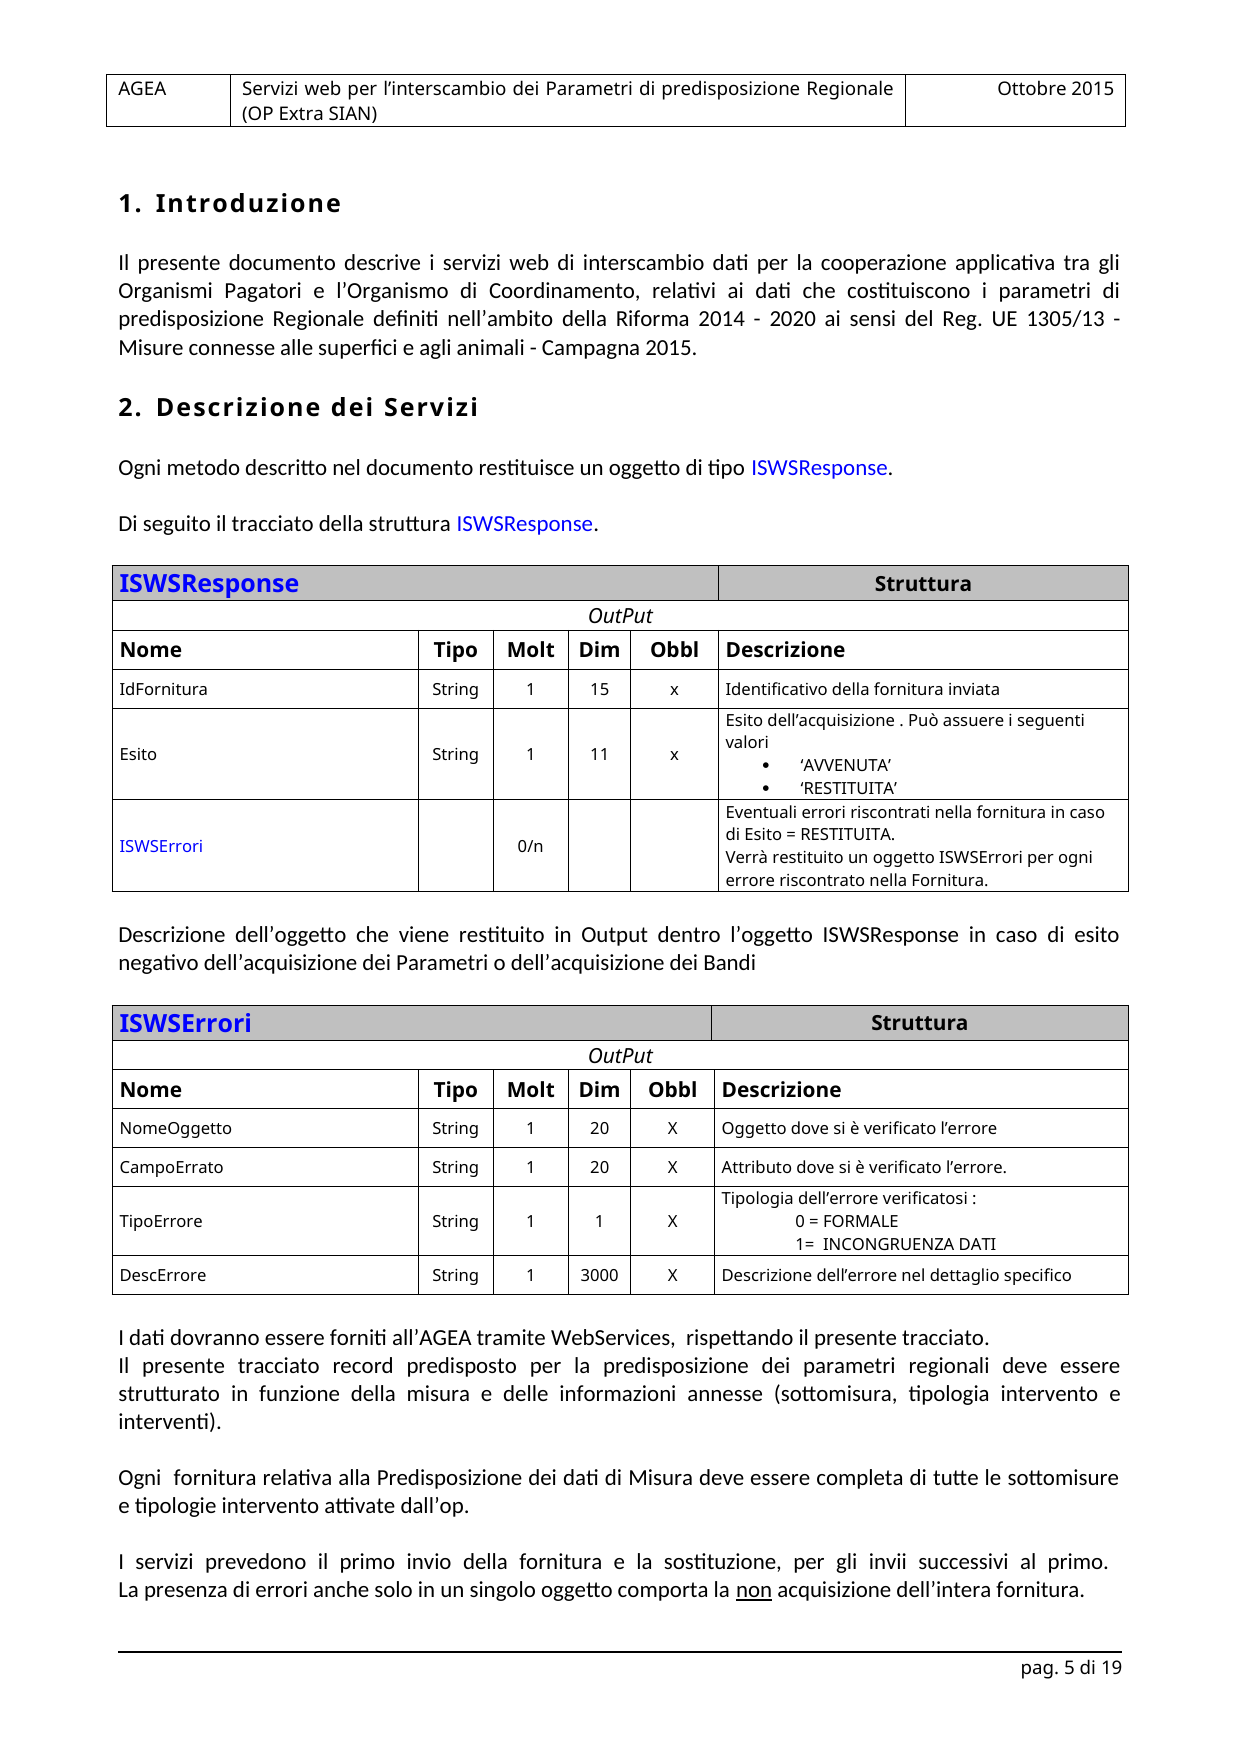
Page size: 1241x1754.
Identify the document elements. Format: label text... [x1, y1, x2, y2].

table_cell Descrizione [715, 1070, 1128, 1108]
table_cell X [631, 1148, 714, 1186]
table_cell String [419, 1256, 493, 1294]
table_cell 1 [494, 1256, 568, 1294]
table_cell Obbl [631, 631, 718, 668]
subtitle Introduzione [118, 185, 1122, 219]
table_cell Eventuali errori riscontrati nella fornitura in caso di Esito = RESTITUITA. Verrà restituito un oggetto ISWSErrori per ogni errore riscontrato nella Fornitura. [719, 800, 1128, 891]
table_cell 1 [494, 1187, 568, 1255]
text Ogni metodo descritto nel documento restituisce un oggetto di tipo ISWSResponse. [118, 453, 1122, 481]
table_cell Esito [113, 709, 418, 799]
table_cell 20 [569, 1148, 630, 1186]
table_cell Descrizione [719, 631, 1128, 668]
table_cell X [631, 1187, 714, 1255]
table_cell Tipo [419, 631, 493, 668]
table_cell 1 [494, 1148, 568, 1186]
table_cell X [631, 1256, 714, 1294]
table_cell 1 [494, 1109, 568, 1147]
table_cell [419, 800, 493, 891]
table_header ISWSErrori [113, 1006, 711, 1040]
table_cell 3000 [569, 1256, 630, 1294]
table_cell Tipo [419, 1070, 493, 1108]
table_cell Descrizione dell’errore nel dettaglio specifico [715, 1256, 1128, 1294]
table_cell Molt [494, 1070, 568, 1108]
table_cell NomeOggetto [113, 1109, 418, 1147]
table_cell Esito dell’acquisizione . Può assuere i seguenti valori ‘AVVENUTA’ ‘RESTITUITA’ [719, 709, 1128, 799]
table_cell Oggetto dove si è verificato l’errore [715, 1109, 1128, 1147]
table_cell x [631, 709, 718, 799]
table_header ISWSResponse [113, 566, 718, 600]
text Il presente tracciato record predisposto per la predisposizione dei parametri regionali deve essere strutturato in funzione della misura e delle informazioni annesse (sottomisura, tipologia intervento e interventi). [118, 1351, 1122, 1435]
table_cell IdFornitura [113, 670, 418, 707]
table_cell String [419, 670, 493, 707]
table_cell Nome [113, 1070, 418, 1108]
table_cell Dim [569, 631, 630, 668]
table_cell 1 [494, 670, 568, 707]
table_cell X [631, 1109, 714, 1147]
table_cell String [419, 1109, 493, 1147]
table_header Struttura [712, 1006, 1128, 1040]
table_cell Nome [113, 631, 418, 668]
table_cell [569, 800, 630, 891]
table_cell String [419, 1187, 493, 1255]
table_cell String [419, 1148, 493, 1186]
table_cell CampoErrato [113, 1148, 418, 1186]
text I servizi prevedono il primo invio della fornitura e la sostituzione, per gli invii successivi al primo. La presenza di errori anche solo in un singolo oggetto comporta la non acquisizione dell’intera fornitura. [118, 1547, 1122, 1603]
table_cell 15 [569, 670, 630, 707]
table_cell x [631, 670, 718, 707]
table_cell Identificativo della fornitura inviata [719, 670, 1128, 707]
table_cell [631, 800, 718, 891]
table_cell String [419, 709, 493, 799]
table_cell Obbl [631, 1070, 714, 1108]
table_cell 11 [569, 709, 630, 799]
text Ogni fornitura relativa alla Predisposizione dei dati di Misura deve essere completa di tutte le sottomisure e tipologie intervento attivate dall’op. [118, 1463, 1122, 1519]
table_cell Tipologia dell’errore verificatosi : 0 = FORMALE 1= INCONGRUENZA DATI [715, 1187, 1128, 1255]
table_cell ISWSErrori [113, 800, 418, 891]
text I dati dovranno essere forniti all’AGEA tramite WebServices, rispettando il presente tracciato. [118, 1323, 1122, 1351]
table_cell OutPut [113, 1041, 1128, 1069]
table_cell 1 [494, 709, 568, 799]
table_cell Molt [494, 631, 568, 668]
table_cell OutPut [113, 601, 1128, 630]
table_cell 1 [569, 1187, 630, 1255]
subtitle Descrizione dei Servizi [118, 390, 1122, 424]
table_header Struttura [719, 566, 1128, 600]
table_cell 0/n [494, 800, 568, 891]
table_cell Dim [569, 1070, 630, 1108]
table_cell DescErrore [113, 1256, 418, 1294]
text Di seguito il tracciato della struttura ISWSResponse. [118, 481, 1122, 537]
text Descrizione dell’oggetto che viene restituito in Output dentro l’oggetto ISWSResponse in caso di esito negativo dell’acquisizione dei Parametri o dell’acquisizione dei Bandi [118, 920, 1122, 976]
table_cell Attributo dove si è verificato l’errore. [715, 1148, 1128, 1186]
table_cell 20 [569, 1109, 630, 1147]
text Il presente documento descrive i servizi web di interscambio dati per la cooperazione applicativa tra gli Organismi Pagatori e l’Organismo di Coordinamento, relativi ai dati che costituiscono i parametri di predisposizione Regionale definiti nell’ambito della Riforma 2014 - 2020 ai sensi del Reg. UE 1305/13 - Misure connesse alle superfici e agli animali - Campagna 2015. [118, 248, 1122, 361]
table_cell TipoErrore [113, 1187, 418, 1255]
